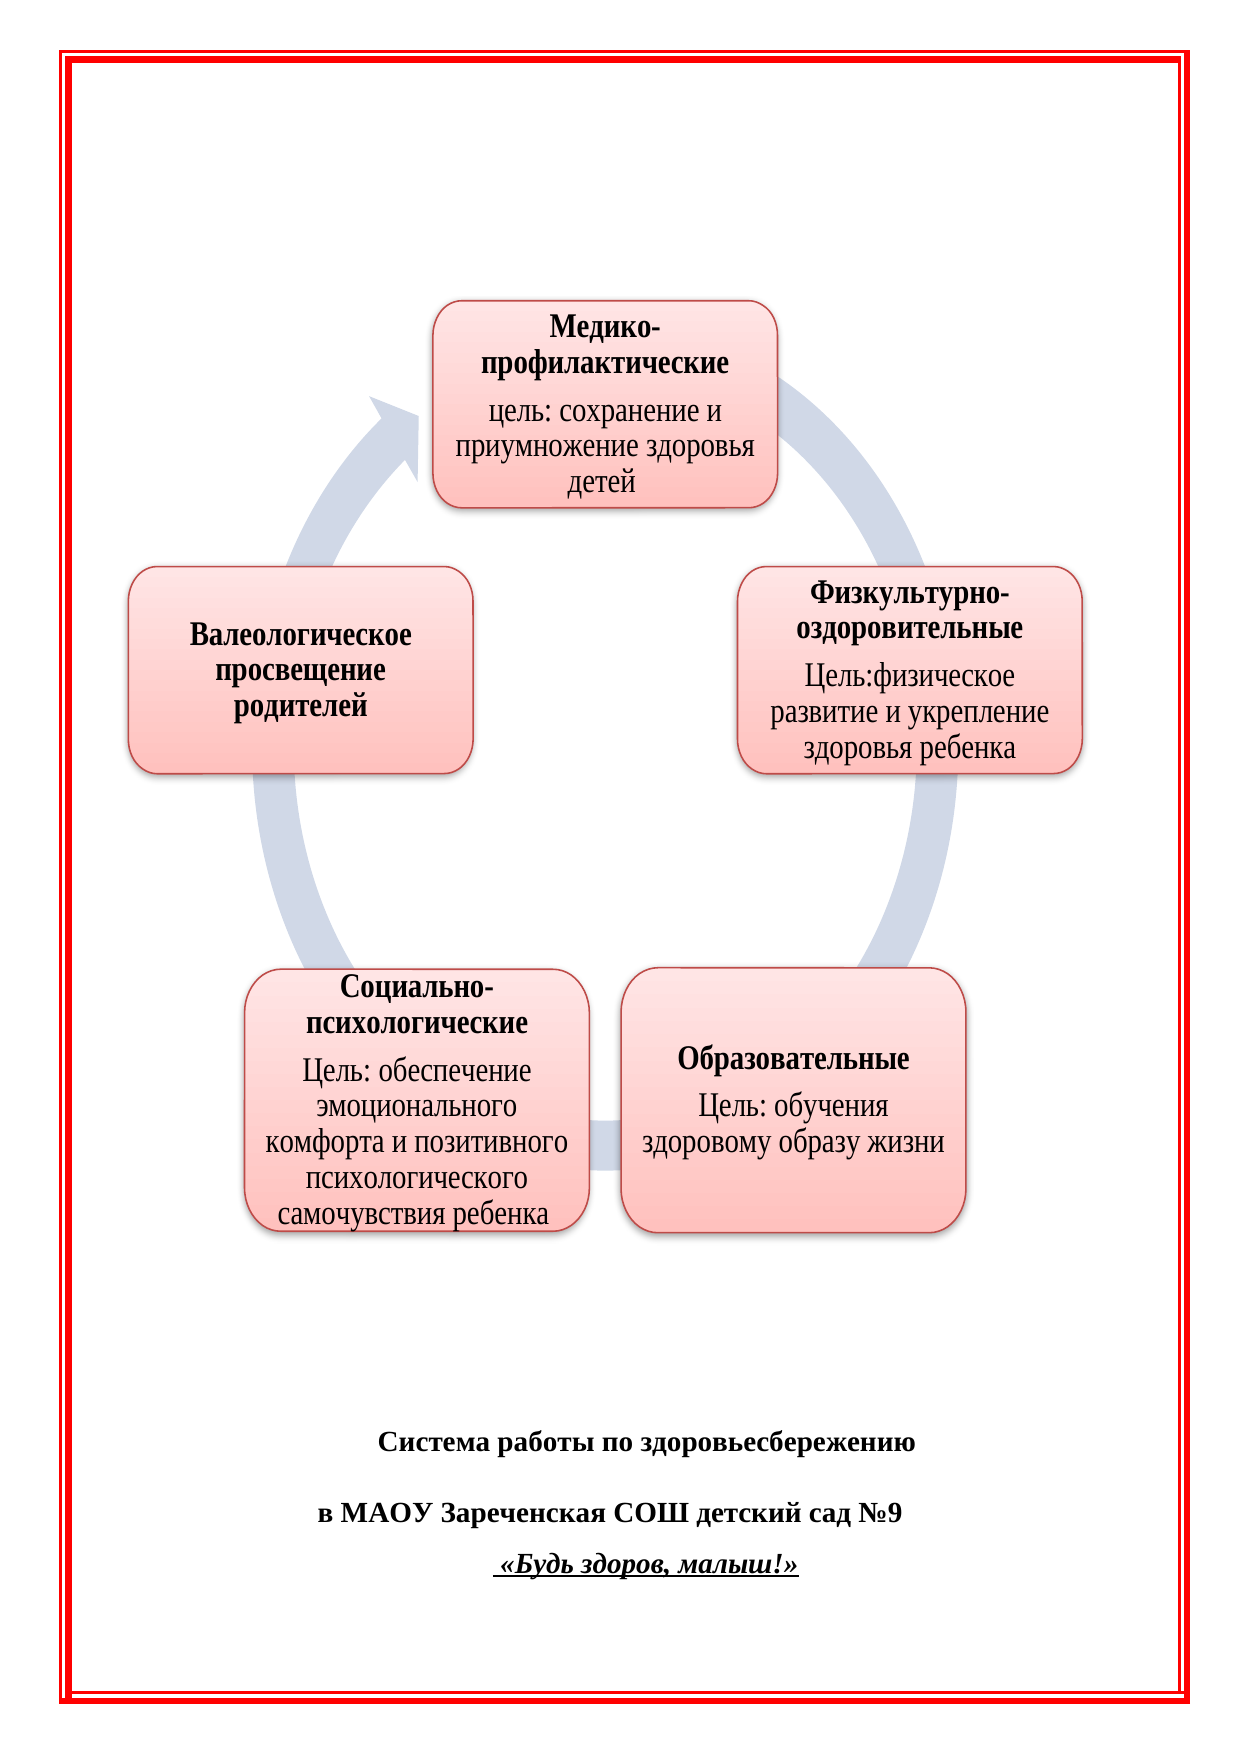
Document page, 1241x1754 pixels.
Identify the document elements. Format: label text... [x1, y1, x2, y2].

text «Будь здоров, малыш!» [142, 1546, 1152, 1579]
text Система работы по здоровьесбережению [142, 1424, 1152, 1458]
text в МАОУ Зареченская СОШ детский сад №9 [72, 1496, 1152, 1529]
